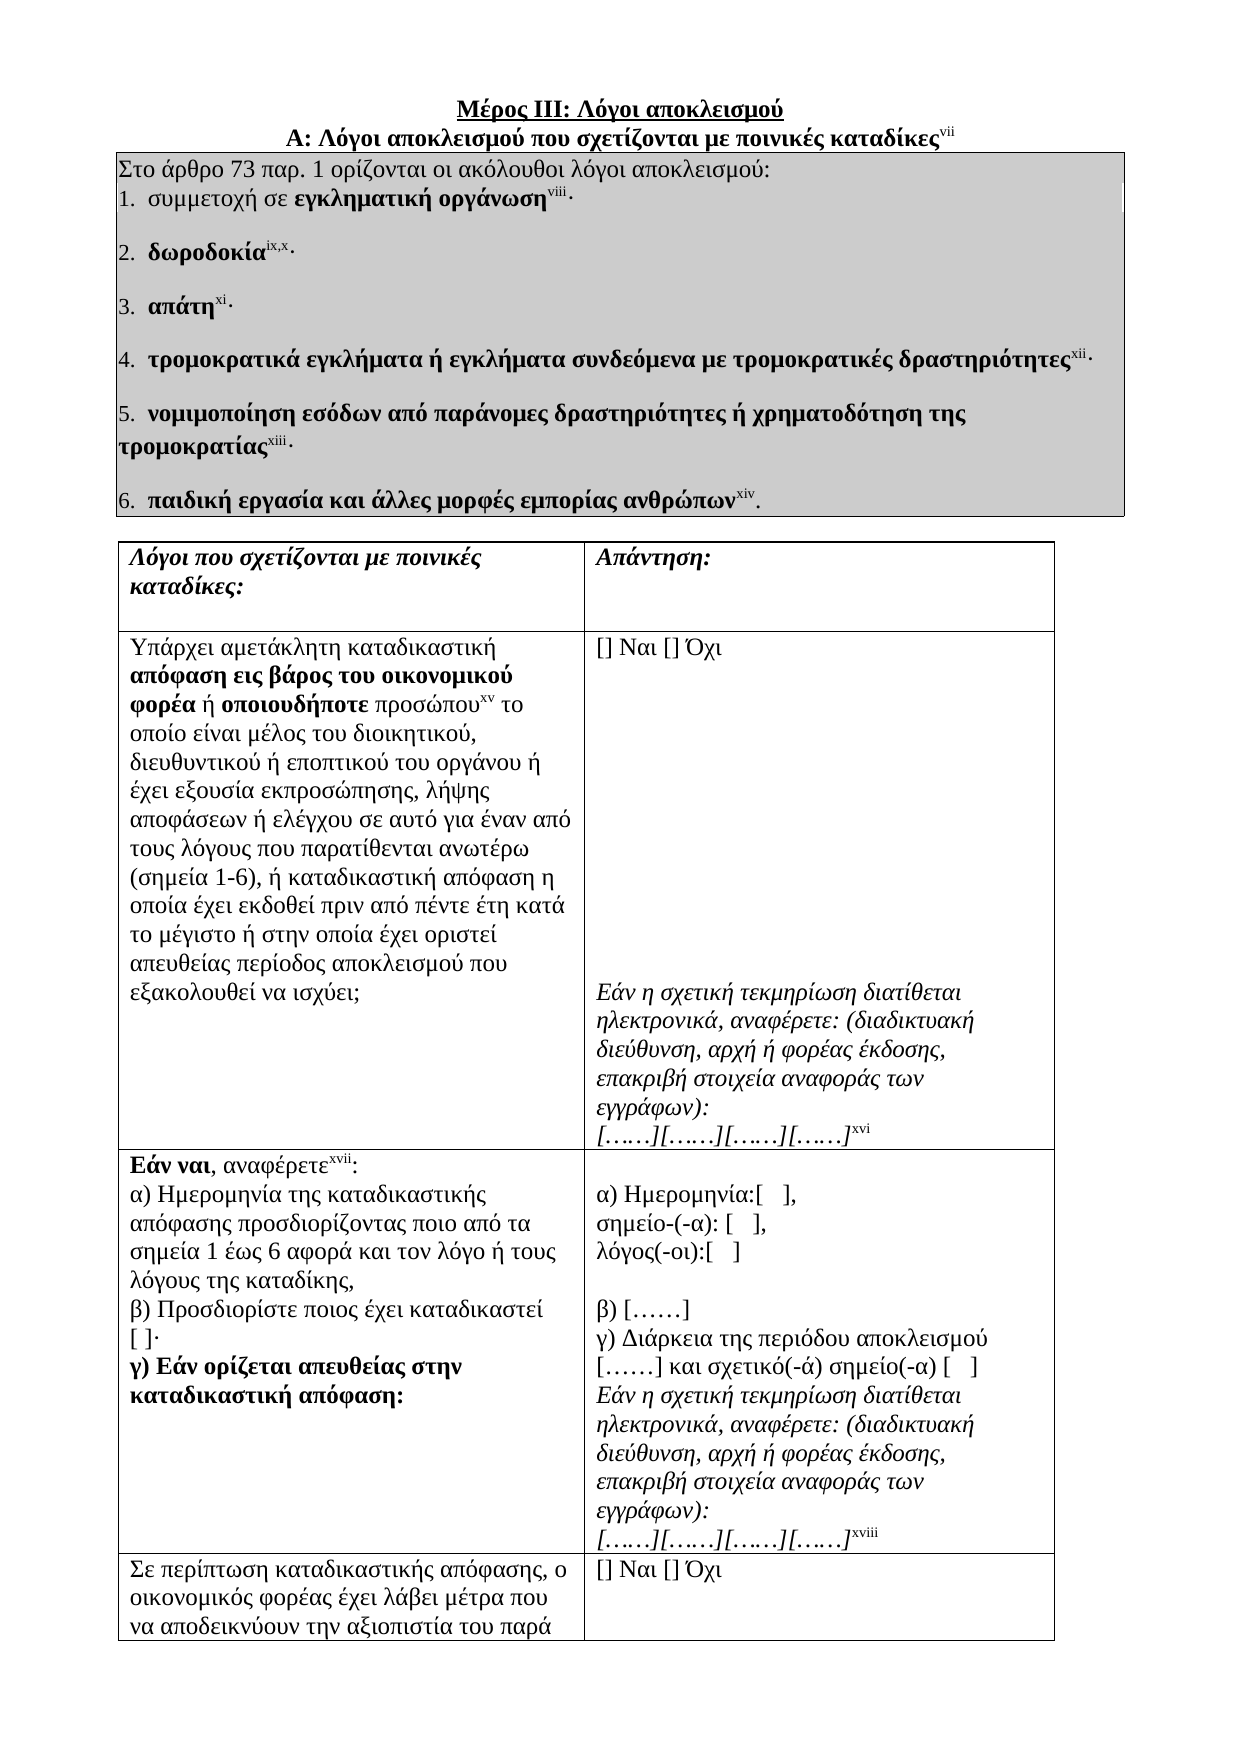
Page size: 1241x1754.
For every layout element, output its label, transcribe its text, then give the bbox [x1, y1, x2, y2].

table_cell Εάν ναι, αναφέρετε: α) Ημερομηνία της καταδικαστικής απόφασης προσδιορίζοντας ποιο από τα σημεία 1 έως 6 αφορά και τον λόγο ή τους λόγους της καταδίκης, β) Προσδιορίστε ποιος έχει καταδικαστεί [ ]· γ) Εάν ορίζεται απευθείας στην καταδικαστική απόφαση: [119, 1150, 584, 1553]
list συμμετοχή σε εγκληματική οργάνωση· [118, 183, 1122, 212]
text Μέρος III: Λόγοι αποκλεισμού [118, 94, 1122, 123]
table_cell [] Ναι [] Όχι [585, 1554, 1054, 1640]
list δωροδοκία,· [117, 234, 1124, 266]
table_cell α) Ημερομηνία:[ ], σημείο-(-α): [ ], λόγος(-οι):[ ] β) [……] γ) Διάρκεια της περιόδου αποκλεισμού [……] και σχετικό(-ά) σημείο(-α) [ ] Εάν η σχετική τεκμηρίωση διατίθεται ηλεκτρονικά, αναφέρετε: (διαδικτυακή διεύθυνση, αρχή ή φορέας έκδοσης, επακριβή στοιχεία αναφοράς των εγγράφων): [……][……][……][……] [585, 1150, 1054, 1553]
table_cell Υπάρχει αμετάκλητη καταδικαστική απόφαση εις βάρος του οικονομικού φορέα ή οποιουδήποτε προσώπου το οποίο είναι μέλος του διοικητικού, διευθυντικού ή εποπτικού του οργάνου ή έχει εξουσία εκπροσώπησης, λήψης αποφάσεων ή ελέγχου σε αυτό για έναν από τους λόγους που παρατίθενται ανωτέρω (σημεία 1-6), ή καταδικαστική απόφαση η οποία έχει εκδοθεί πριν από πέντε έτη κατά το μέγιστο ή στην οποία έχει οριστεί απευθείας περίοδος αποκλεισμού που εξακολουθεί να ισχύει; [119, 632, 584, 1149]
list απάτη· [117, 288, 1124, 319]
table_header Απάντηση: [585, 543, 1054, 631]
list τρομοκρατικά εγκλήματα ή εγκλήματα συνδεόμενα με τρομοκρατικές δραστηριότητες· [117, 342, 1124, 373]
text Στο άρθρο 73 παρ. 1 ορίζονται οι ακόλουθοι λόγοι αποκλεισμού: [117, 153, 1124, 183]
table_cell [119, 1554, 584, 1640]
list νομιμοποίηση εσόδων από παράνομες δραστηριότητες ή χρηματοδότηση της τρομοκρατίας· [117, 396, 1124, 460]
text Α: Λόγοι αποκλεισμού που σχετίζονται με ποινικές καταδίκες [118, 123, 1122, 152]
table_header Λόγοι που σχετίζονται με ποινικές καταδίκες: [119, 543, 584, 631]
table_cell [] Ναι [] Όχι Εάν η σχετική τεκμηρίωση διατίθεται ηλεκτρονικά, αναφέρετε: (διαδικτυακή διεύθυνση, αρχή ή φορέας έκδοσης, επακριβή στοιχεία αναφοράς των εγγράφων): [……][……][……][……] [585, 632, 1054, 1149]
list παιδική εργασία και άλλες μορφές εμπορίας ανθρώπων. [117, 483, 1124, 516]
